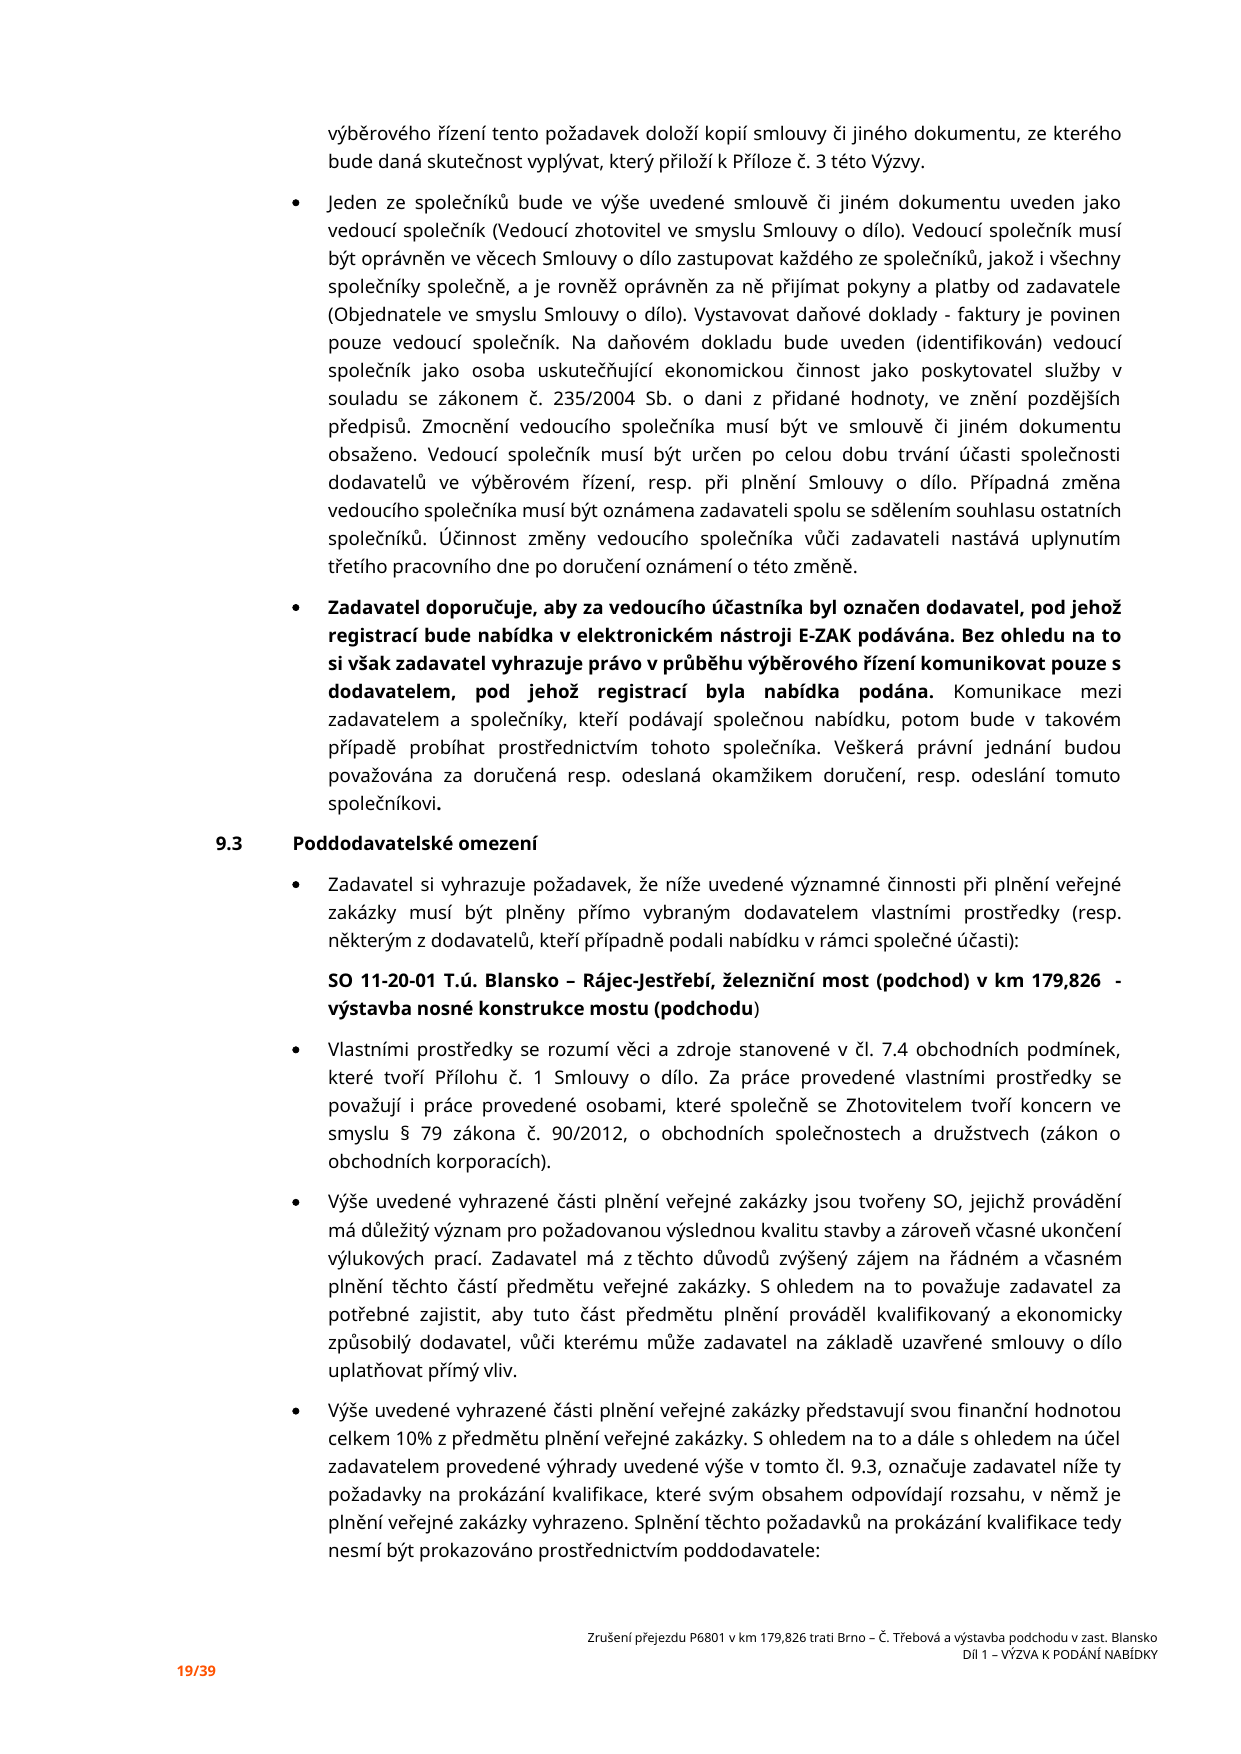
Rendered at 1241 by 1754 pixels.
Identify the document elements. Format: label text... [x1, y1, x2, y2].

list SO 11-20-01 T.ú. Blansko – Rájec-Jestřebí, železniční most (podchod) v km 179,826 - výstavba nosné konstrukce mostu (podchodu) [328, 968, 1122, 1021]
text Zadavatel si vyhrazuje požadavek, že níže uvedené významné činnosti při plnění veřejné zakázky musí být plněny přímo vybraným dodavatelem vlastními prostředky (resp. některým z dodavatelů, kteří případně podali nabídku v rámci společné účasti): [292, 871, 1122, 953]
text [292, 121, 1122, 174]
text Zadavatel doporučuje, aby za vedoucího účastníka byl označen dodavatel, pod jehož registrací bude nabídka v elektronickém nástroji E-ZAK podávána. Bez ohledu na to si však zadavatel vyhrazuje právo v průběhu výběrového řízení komunikovat pouze s dodavatelem, pod jehož registrací byla nabídka podána. Komunikace mezi zadavatelem a společníky, kteří podávají společnou nabídku, potom bude v takovém případě probíhat prostřednictvím tohoto společníka. Veškerá právní jednání budou považována za doručená resp. odeslaná okamžikem doručení, resp. odeslání tomuto společníkovi. [292, 594, 1122, 816]
text Výše uvedené vyhrazené části plnění veřejné zakázky jsou tvořeny SO, jejichž provádění má důležitý význam pro požadovanou výslednou kvalitu stavby a zároveň včasné ukončení výlukových prací. Zadavatel má z těchto důvodů zvýšený zájem na řádném a včasném plnění těchto částí předmětu veřejné zakázky. S ohledem na to považuje zadavatel za potřebné zajistit, aby tuto část předmětu plnění prováděl kvalifikovaný a ekonomicky způsobilý dodavatel, vůči kterému může zadavatel na základě uzavřené smlouvy o dílo uplatňovat přímý vliv. [292, 1189, 1122, 1382]
text Výše uvedené vyhrazené části plnění veřejné zakázky představují svou finanční hodnotou celkem 10% z předmětu plnění veřejné zakázky. S ohledem na to a dále s ohledem na účel zadavatelem provedené výhrady uvedené výše v tomto čl. 9.3, označuje zadavatel níže ty požadavky na prokázání kvalifikace, které svým obsahem odpovídají rozsahu, v němž je plnění veřejné zakázky vyhrazeno. Splnění těchto požadavků na prokázání kvalifikace tedy nesmí být prokazováno prostřednictvím poddodavatele: [292, 1397, 1122, 1563]
text Poddodavatelské omezení [216, 831, 1122, 856]
text Vlastními prostředky se rozumí věci a zdroje stanovené v čl. 7.4 obchodních podmínek, které tvoří Přílohu č. 1 Smlouvy o dílo. Za práce provedené vlastními prostředky se považují i práce provedené osobami, které společně se Zhotovitelem tvoří koncern ve smyslu § 79 zákona č. 90/2012, o obchodních společnostech a družstvech (zákon o obchodních korporacích). [292, 1036, 1122, 1174]
text Jeden ze společníků bude ve výše uvedené smlouvě či jiném dokumentu uveden jako vedoucí společník (Vedoucí zhotovitel ve smyslu Smlouvy o dílo). Vedoucí společník musí být oprávněn ve věcech Smlouvy o dílo zastupovat každého ze společníků, jakož i všechny společníky společně, a je rovněž oprávněn za ně přijímat pokyny a platby od zadavatele (Objednatele ve smyslu Smlouvy o dílo). Vystavovat daňové doklady - faktury je povinen pouze vedoucí společník. Na daňovém dokladu bude uveden (identifikován) vedoucí společník jako osoba uskutečňující ekonomickou činnost jako poskytovatel služby v souladu se zákonem č. 235/2004 Sb. o dani z přidané hodnoty, ve znění pozdějších předpisů. Zmocnění vedoucího společníka musí být ve smlouvě či jiném dokumentu obsaženo. Vedoucí společník musí být určen po celou dobu trvání účasti společnosti dodavatelů ve výběrovém řízení, resp. při plnění Smlouvy o dílo. Případná změna vedoucího společníka musí být oznámena zadavateli spolu se sdělením souhlasu ostatních společníků. Účinnost změny vedoucího společníka vůči zadavateli nastává uplynutím třetího pracovního dne po doručení oznámení o této změně. [292, 189, 1122, 579]
